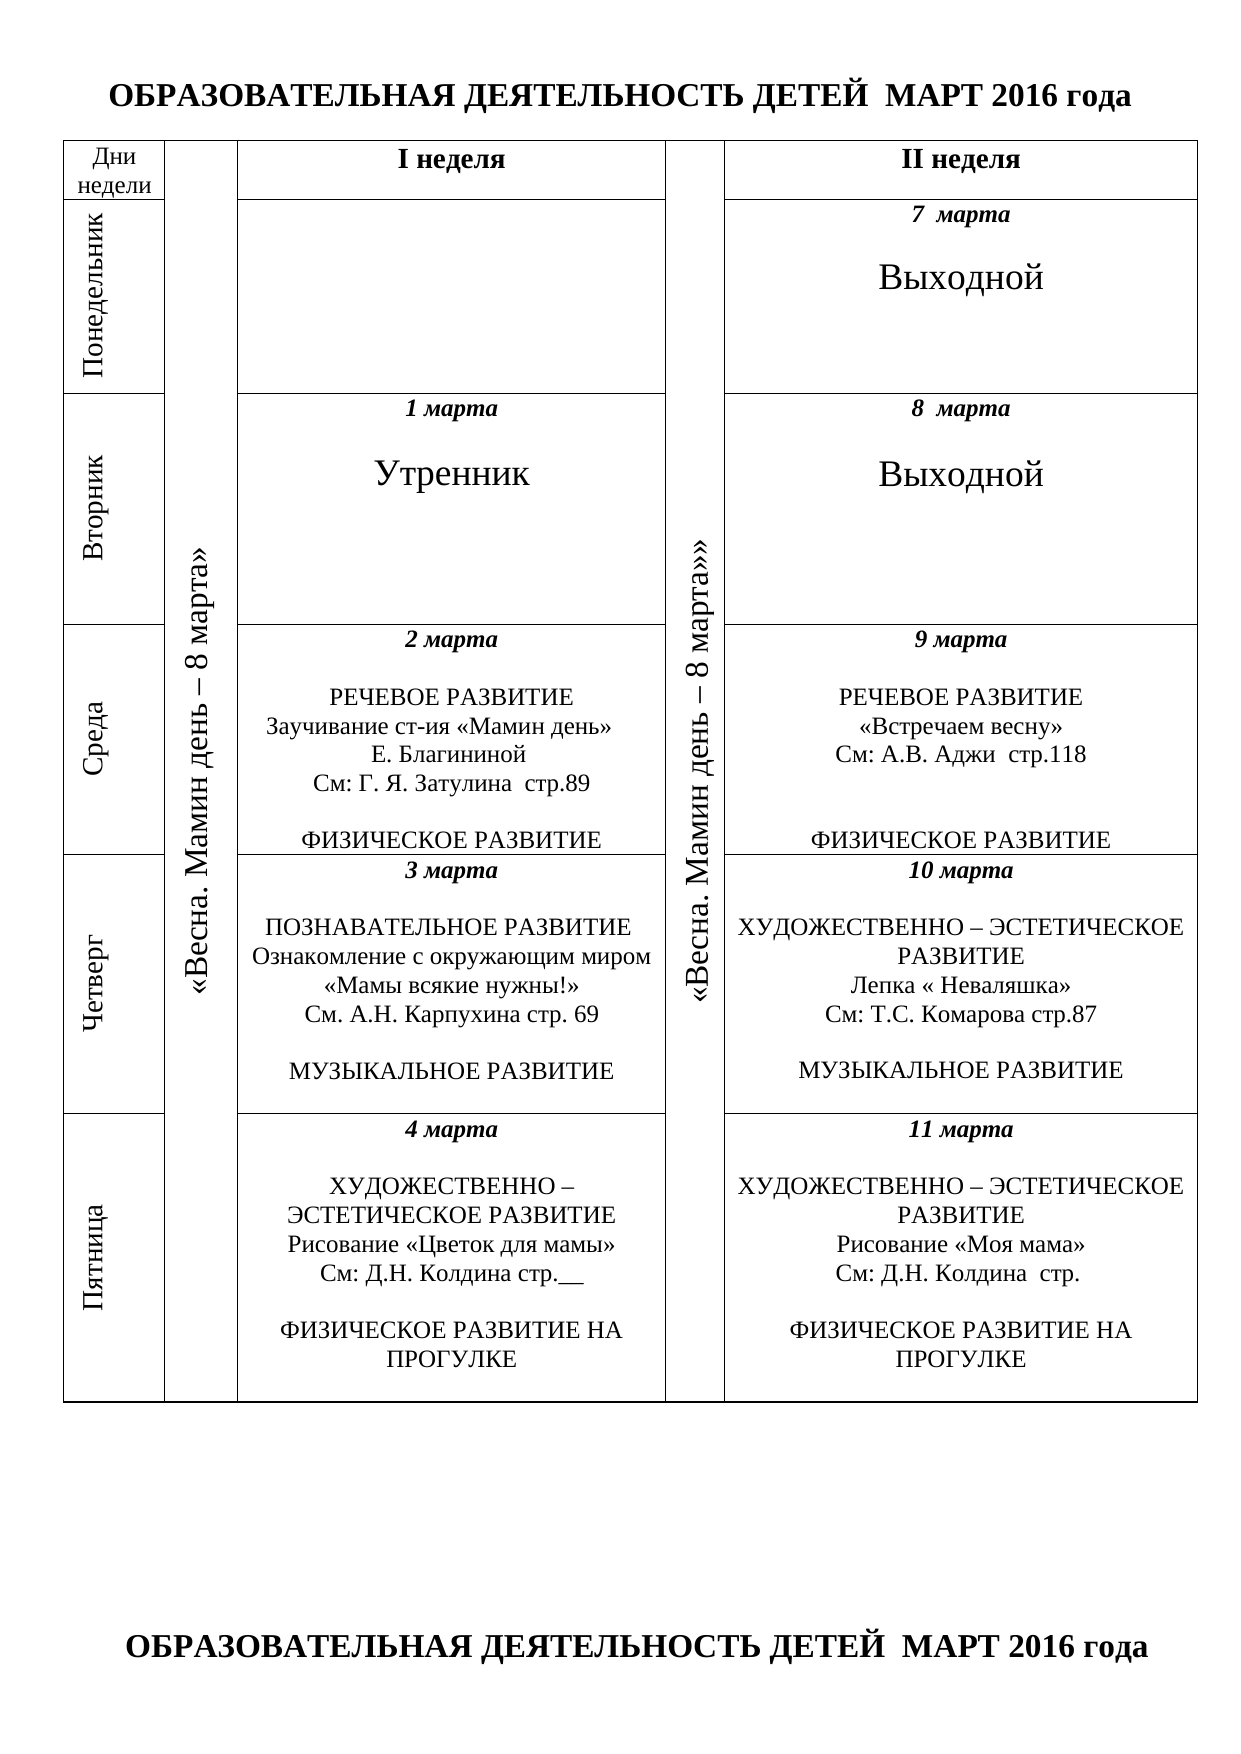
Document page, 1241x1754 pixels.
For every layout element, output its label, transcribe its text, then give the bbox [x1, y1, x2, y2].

table_header «Весна. Мамин день – 8 марта» [165, 141, 237, 1401]
table_cell Четверг [64, 855, 164, 1113]
table_cell 11 марта ХУДОЖЕСТВЕННО – ЭСТЕТИЧЕСКОЕ РАЗВИТИЕ Рисование «Моя мама» См: Д.Н. Колдина стр. ФИЗИЧЕСКОЕ РАЗВИТИЕ НА ПРОГУЛКЕ [725, 1114, 1197, 1401]
table_cell 8 марта Выходной [725, 394, 1197, 623]
table_cell 1 марта Утренник [238, 394, 665, 623]
table_cell 4 марта ХУДОЖЕСТВЕННО – ЭСТЕТИЧЕСКОЕ РАЗВИТИЕ Рисование «Цветок для мамы» См: Д.Н. Колдина стр.__ ФИЗИЧЕСКОЕ РАЗВИТИЕ НА ПРОГУЛКЕ [238, 1114, 665, 1401]
table_header I неделя [238, 141, 665, 198]
text ОБРАЗОВАТЕЛЬНАЯ ДЕЯТЕЛЬНОСТЬ ДЕТЕЙ МАРТ 2016 года [75, 1626, 1165, 1665]
table_cell Вторник [64, 394, 164, 623]
table_cell 7 марта Выходной [725, 200, 1197, 392]
table_cell 3 марта ПОЗНАВАТЕЛЬНОЕ РАЗВИТИЕ Ознакомление с окружающим миром «Мамы всякие нужны!» См. А.Н. Карпухина стр. 69 МУЗЫКАЛЬНОЕ РАЗВИТИЕ [238, 855, 665, 1113]
table_cell Среда [64, 625, 164, 854]
table_cell [238, 200, 665, 392]
text ОБРАЗОВАТЕЛЬНАЯ ДЕЯТЕЛЬНОСТЬ ДЕТЕЙ МАРТ 2016 года [75, 75, 1165, 113]
table_header «Весна. Мамин день – 8 марта»» [666, 141, 724, 1401]
table_header II неделя [725, 141, 1197, 198]
table_header Дни недели [64, 141, 164, 198]
table_cell 10 марта ХУДОЖЕСТВЕННО – ЭСТЕТИЧЕСКОЕ РАЗВИТИЕ Лепка « Неваляшка» См: Т.С. Комарова стр.87 МУЗЫКАЛЬНОЕ РАЗВИТИЕ [725, 855, 1197, 1113]
table_cell 9 марта РЕЧЕВОЕ РАЗВИТИЕ «Встречаем весну» См: А.В. Аджи стр.118 ФИЗИЧЕСКОЕ РАЗВИТИЕ [725, 625, 1197, 854]
table_cell 2 марта РЕЧЕВОЕ РАЗВИТИЕ Заучивание ст-ия «Мамин день» Е. Благининой См: Г. Я. Затулина стр.89 ФИЗИЧЕСКОЕ РАЗВИТИЕ [238, 625, 665, 854]
table_cell Пятница [64, 1114, 164, 1401]
table_cell Понедельник [64, 200, 164, 392]
